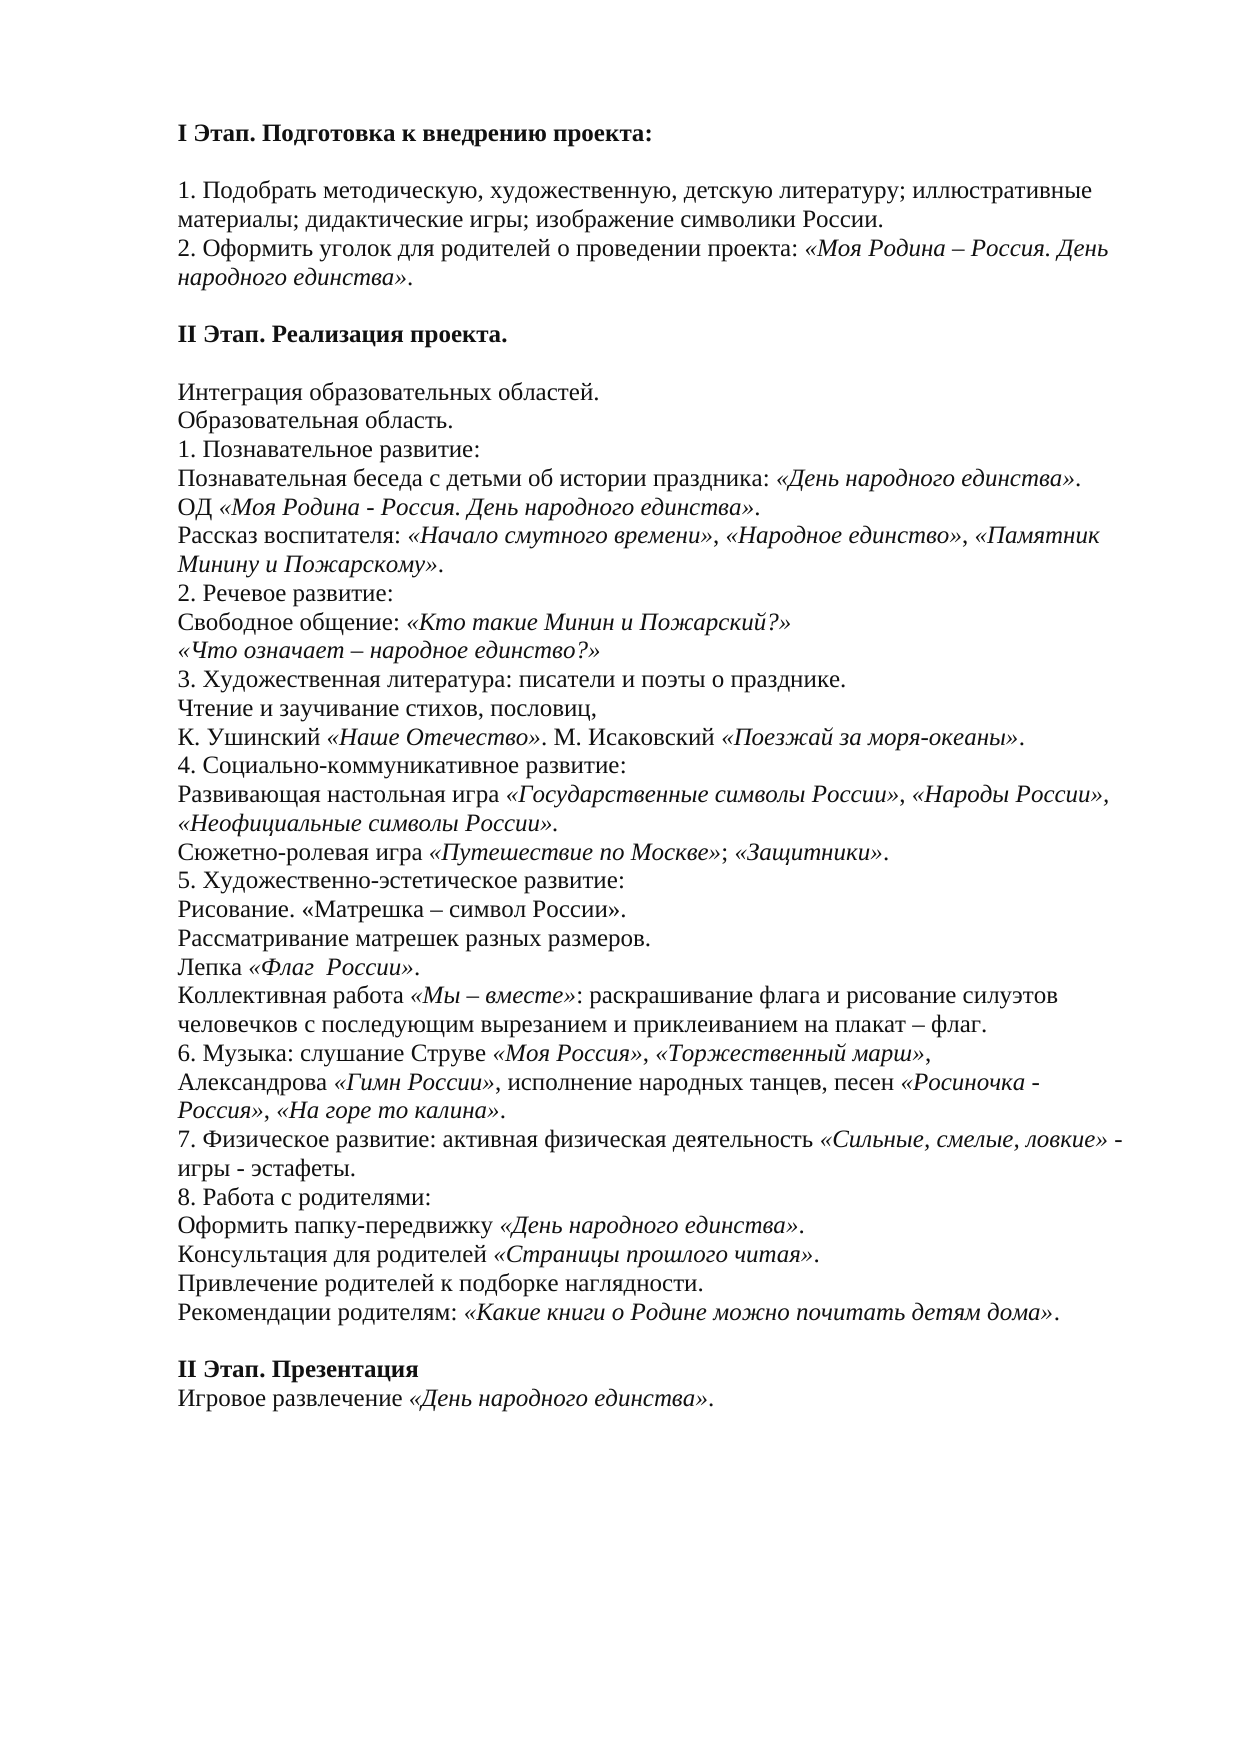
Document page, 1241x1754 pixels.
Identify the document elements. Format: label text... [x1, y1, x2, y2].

text Привлечение родителей к подборке наглядности. [177, 1268, 1152, 1297]
text Образовательная область. [177, 406, 1152, 434]
text 2. Речевое развитие: [177, 578, 1152, 607]
text 8. Работа с родителями: [177, 1182, 1152, 1211]
text Сюжетно-ролевая игра «Путешествие по Москве»; «Защитники». [177, 837, 1152, 866]
text Познавательная беседа с детьми об истории праздника: «День народного единства». [177, 463, 1152, 492]
text Рисование. «Матрешка – символ России». [177, 894, 1152, 923]
text Развивающая настольная игра «Государственные символы России», «Народы России», «Неофициальные символы России». [177, 779, 1152, 837]
text I Этап. Подготовка к внедрению проекта: [177, 118, 1152, 147]
text Интеграция образовательных областей. [177, 377, 1152, 406]
text 1. Подобрать методическую, художественную, детскую литературу; иллюстративные материалы; дидактические игры; изображение символики России. [177, 176, 1152, 233]
text Рассказ воспитателя: «Начало смутного времени», «Народное единство», «Памятник Минину и Пожарскому». [177, 521, 1152, 578]
text Рекомендации родителям: «Какие книги о Родине можно почитать детям дома». [177, 1297, 1152, 1326]
text Свободное общение: «Кто такие Минин и Пожарский?» [177, 607, 1152, 636]
text 4. Социально-коммуникативное развитие: [177, 751, 1152, 779]
text 1. Познавательное развитие: [177, 434, 1152, 463]
text Оформить папку-передвижку «День народного единства». [177, 1211, 1152, 1239]
text II Этап. Реализация проекта. [177, 319, 1152, 348]
text II Этап. Презентация [177, 1354, 1152, 1383]
text 2. Оформить уголок для родителей о проведении проекта: «Моя Родина – Россия. День народного единства». [177, 233, 1152, 291]
text 6. Музыка: слушание Струве «Моя Россия», «Торжественный марш», [177, 1038, 1152, 1067]
text Лепка «Флаг России». [177, 952, 1152, 981]
text ОД «Моя Родина - Россия. День народного единства». [177, 492, 1152, 521]
text 5. Художественно-эстетическое развитие: [177, 866, 1152, 894]
text 3. Художественная литература: писатели и поэты о празднике. [177, 664, 1152, 693]
text Чтение и заучивание стихов, пословиц, [177, 693, 1152, 722]
text 7. Физическое развитие: активная физическая деятельность «Сильные, смелые, ловкие» - игры - эстафеты. [177, 1124, 1152, 1182]
text Консультация для родителей «Страницы прошлого читая». [177, 1239, 1152, 1268]
text Александрова «Гимн России», исполнение народных танцев, песен «Росиночка - Россия», «На горе то калина». [177, 1067, 1152, 1124]
text Рассматривание матрешек разных размеров. [177, 923, 1152, 952]
text Игровое развлечение «День народного единства». [177, 1383, 1152, 1412]
text «Что означает – народное единство?» [177, 636, 1152, 664]
text К. Ушинский «Наше Отечество». М. Исаковский «Поезжай за моря-океаны». [177, 722, 1152, 751]
text Коллективная работа «Мы – вместе»: раскрашивание флага и рисование силуэтов человечков с последующим вырезанием и приклеиванием на плакат – флаг. [177, 981, 1152, 1038]
